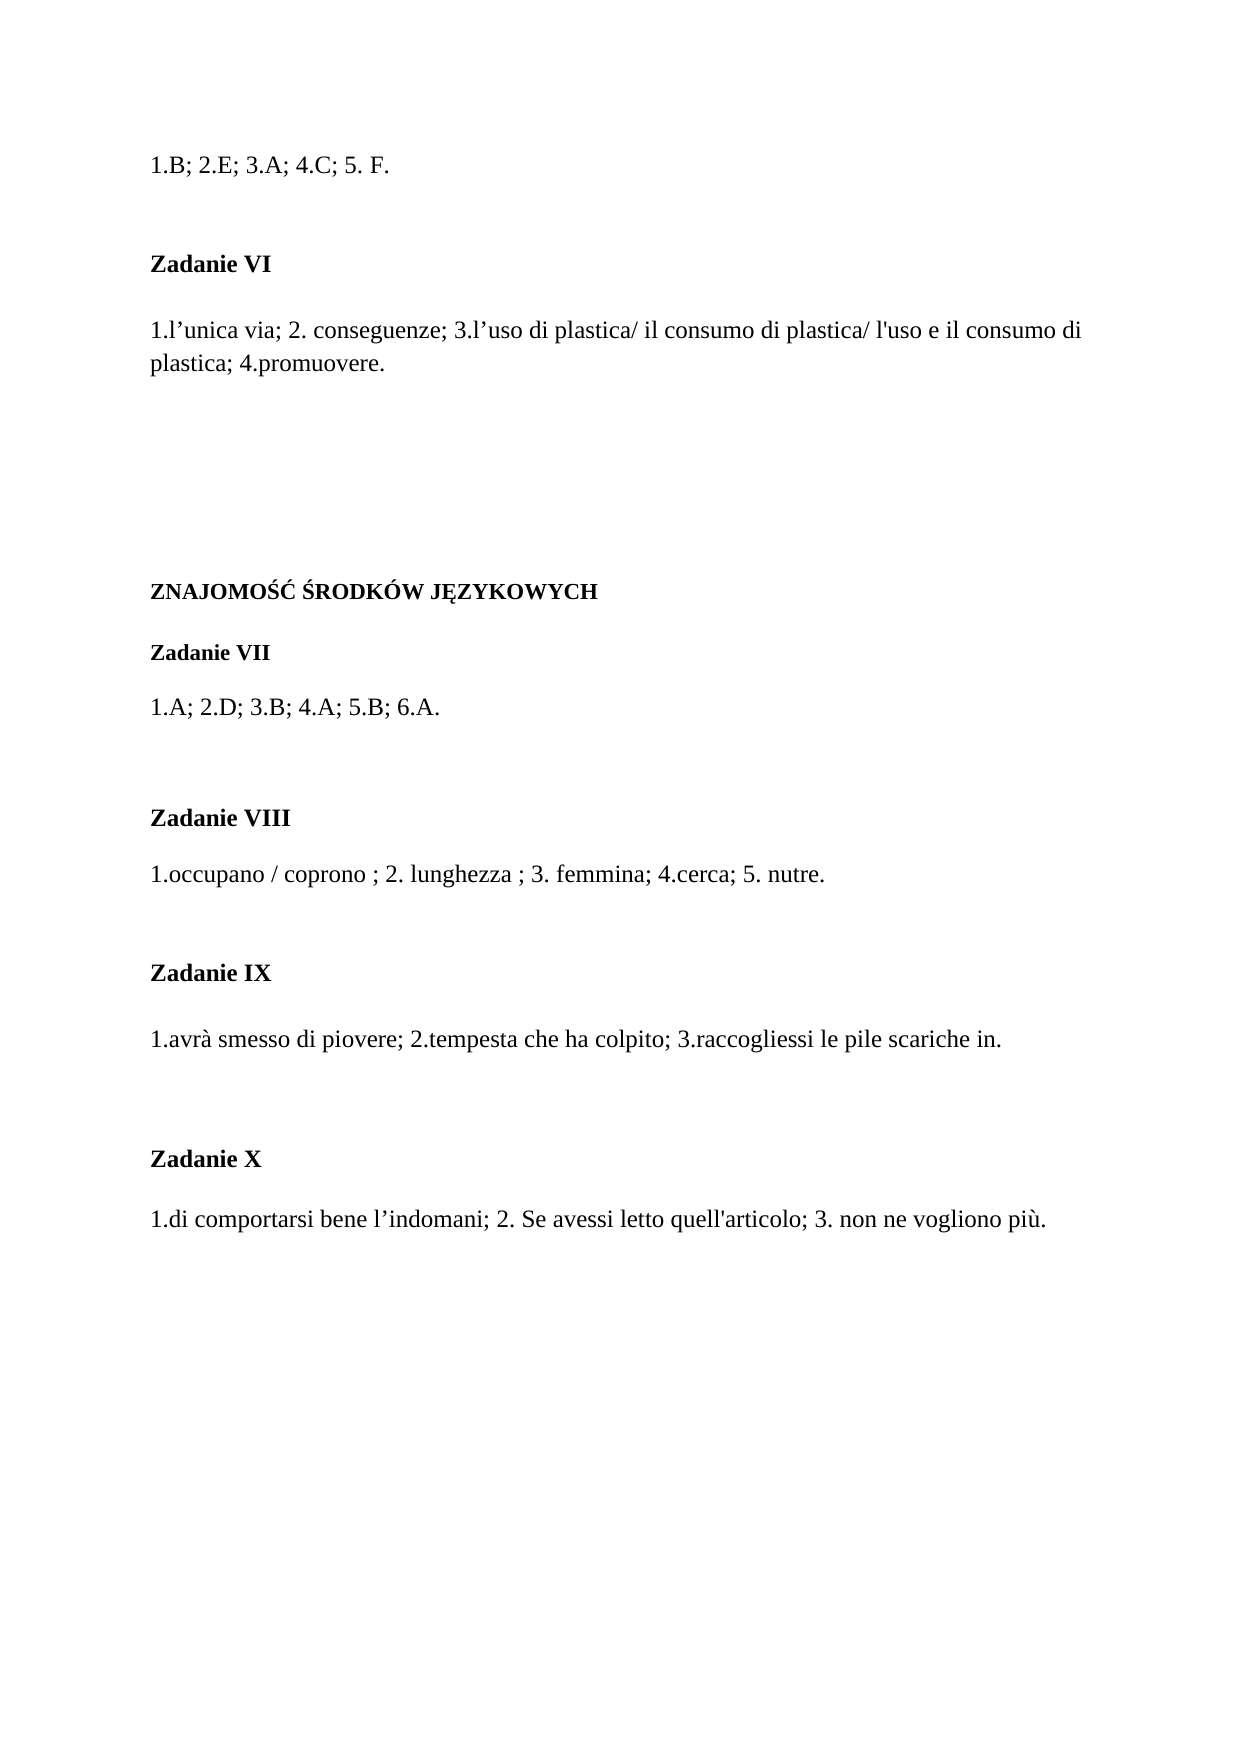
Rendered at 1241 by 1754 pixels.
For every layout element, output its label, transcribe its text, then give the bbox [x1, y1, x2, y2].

text 1.avrà smesso di piovere; 2.tempesta che ha colpito; 3.raccogliessi le pile scariche in. [150, 1024, 1090, 1053]
text Zadanie VI [150, 249, 1090, 278]
text 1.A; 2.D; 3.B; 4.A; 5.B; 6.A. [150, 692, 1090, 720]
text 1.di comportarsi bene l’indomani; 2. Se avessi letto quell'articolo; 3. non ne vogliono più. [150, 1204, 1090, 1233]
text Zadanie IX [150, 958, 1090, 987]
text Zadanie VII [150, 638, 1090, 665]
text 1.occupano / coprono ; 2. lunghezza ; 3. femmina; 4.cerca; 5. nutre. [150, 859, 1090, 888]
text 1.l’unica via; 2. conseguenze; 3.l’uso di plastica/ il consumo di plastica/ l'uso e il consumo di plastica; 4.promuovere. [150, 315, 1090, 377]
text Zadanie X [150, 1144, 1090, 1173]
text 1.B; 2.E; 3.A; 4.C; 5. F. [150, 150, 1090, 179]
text ZNAJOMOŚĆ ŚRODKÓW JĘZYKOWYCH [150, 578, 1090, 604]
text Zadanie VIII [150, 803, 1090, 832]
